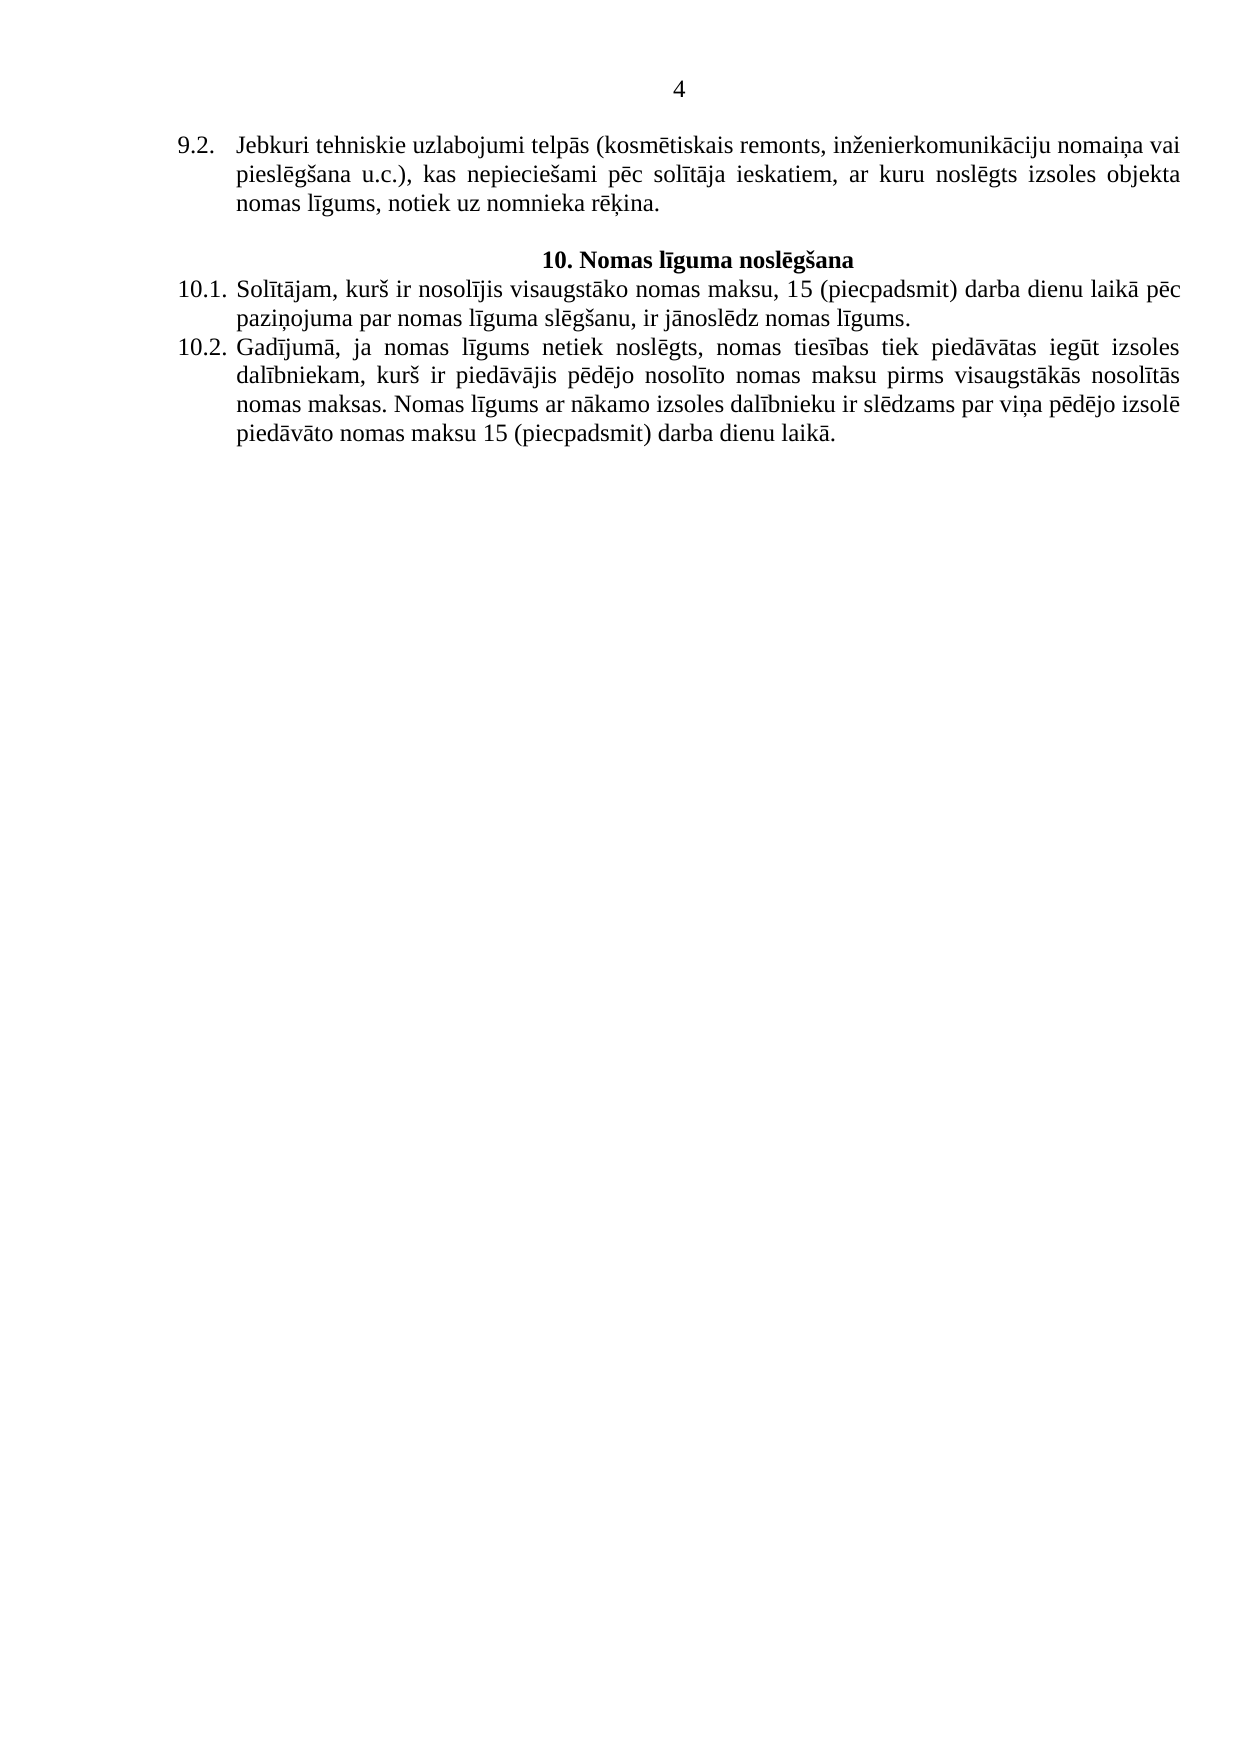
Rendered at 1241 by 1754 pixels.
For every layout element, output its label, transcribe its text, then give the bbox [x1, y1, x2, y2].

list Solītājam, kurš ir nosolījis visaugstāko nomas maksu, 15 (piecpadsmit) darba dienu laikā pēc paziņojuma par nomas līguma slēgšanu, ir jānoslēdz nomas līgums. [177, 274, 1181, 332]
list Gadījumā, ja nomas līgums netiek noslēgts, nomas tiesības tiek piedāvātas iegūt izsoles dalībniekam, kurš ir piedāvājis pēdējo nosolīto nomas maksu pirms visaugstākās nosolītās nomas maksas. Nomas līgums ar nākamo izsoles dalībnieku ir slēdzams par viņa pēdējo izsolē piedāvāto nomas maksu 15 (piecpadsmit) darba dienu laikā. [177, 332, 1181, 447]
list Nomas līguma noslēgšana [215, 246, 1181, 274]
list Jebkuri tehniskie uzlabojumi telpās (kosmētiskais remonts, inženierkomunikāciju nomaiņa vai pieslēgšana u.c.), kas nepieciešami pēc solītāja ieskatiem, ar kuru noslēgts izsoles objekta nomas līgums, notiek uz nomnieka rēķina. [177, 131, 1181, 217]
